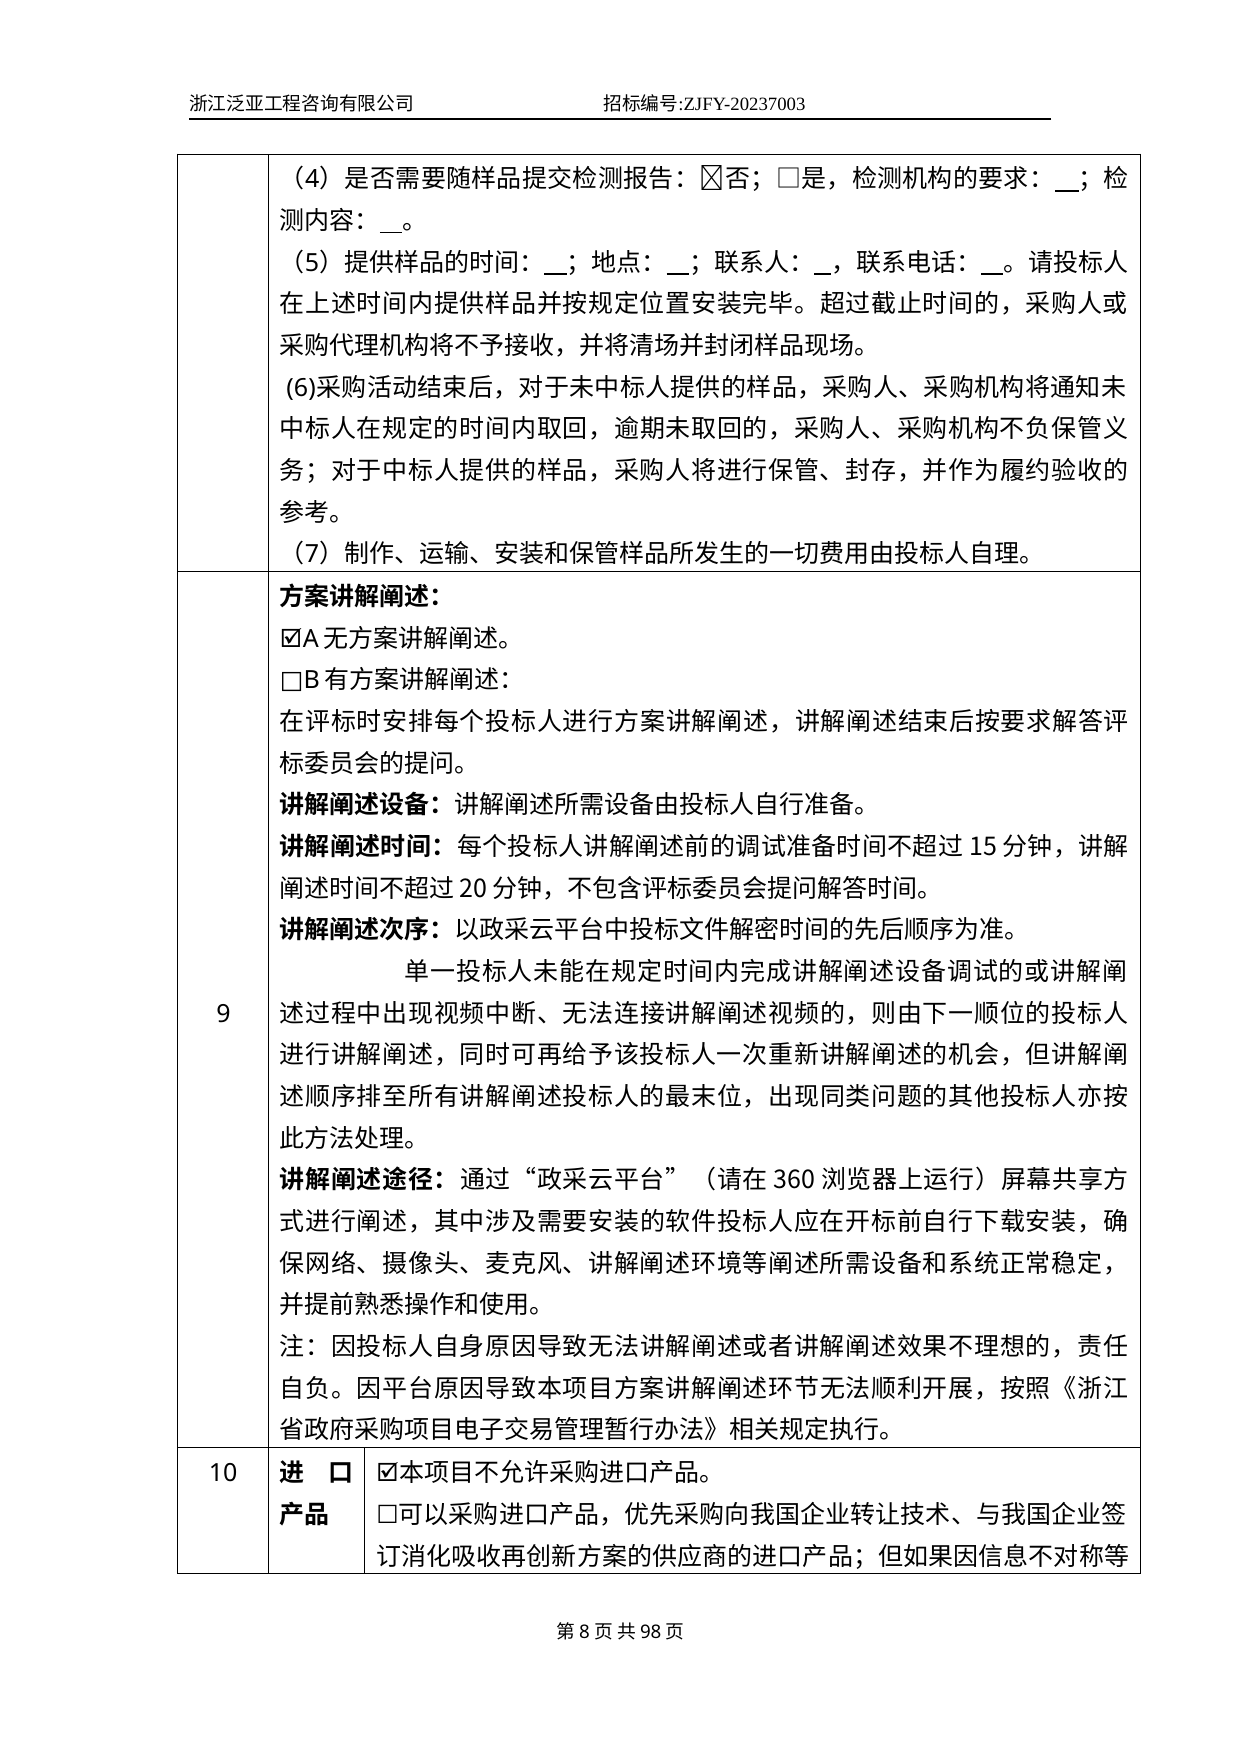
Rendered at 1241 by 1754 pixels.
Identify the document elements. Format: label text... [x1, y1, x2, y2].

table_cell 9 [178, 572, 268, 1447]
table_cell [269, 155, 1140, 571]
table_cell 方案讲解阐述： A无方案讲解阐述。 □B有方案讲解阐述： 在评标时安排每个投标人进行方案讲解阐述，讲解阐述结束后按要求解答评标委员会的提问。 讲解阐述设备：讲解阐述所需设备由投标人自行准备。 讲解阐述时间：每个投标人讲解阐述前的调试准备时间不超过15分钟，讲解阐述时间不超过20分钟，不包含评标委员会提问解答时间。 讲解阐述次序：以政采云平台中投标文件解密时间的先后顺序为准。 单一投标人未能在规定时间内完成讲解阐述设备调试的或讲解阐述过程中出现视频中断、无法连接讲解阐述视频的，则由下一顺位的投标人进行讲解阐述，同时可再给予该投标人一次重新讲解阐述的机会，但讲解阐述顺序排至所有讲解阐述投标人的最末位，出现同类问题的其他投标人亦按此方法处理。 讲解阐述途径：通过“政采云平台”（请在360浏览器上运行）屏幕共享方式进行阐述，其中涉及需要安装的软件投标人应在开标前自行下载安装，确保网络、摄像头、麦克风、讲解阐述环境等阐述所需设备和系统正常稳定，并提前熟悉操作和使用。 注：因投标人自身原因导致无法讲解阐述或者讲解阐述效果不理想的，责任自负。因平台原因导致本项目方案讲解阐述环节无法顺利开展，按照《浙江省政府采购项目电子交易管理暂行办法》相关规定执行。 [269, 572, 1140, 1447]
table_cell 进口产品 [269, 1448, 364, 1573]
table_cell 10 [178, 1448, 268, 1573]
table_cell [365, 1448, 1140, 1573]
table_cell 8 [178, 155, 268, 571]
